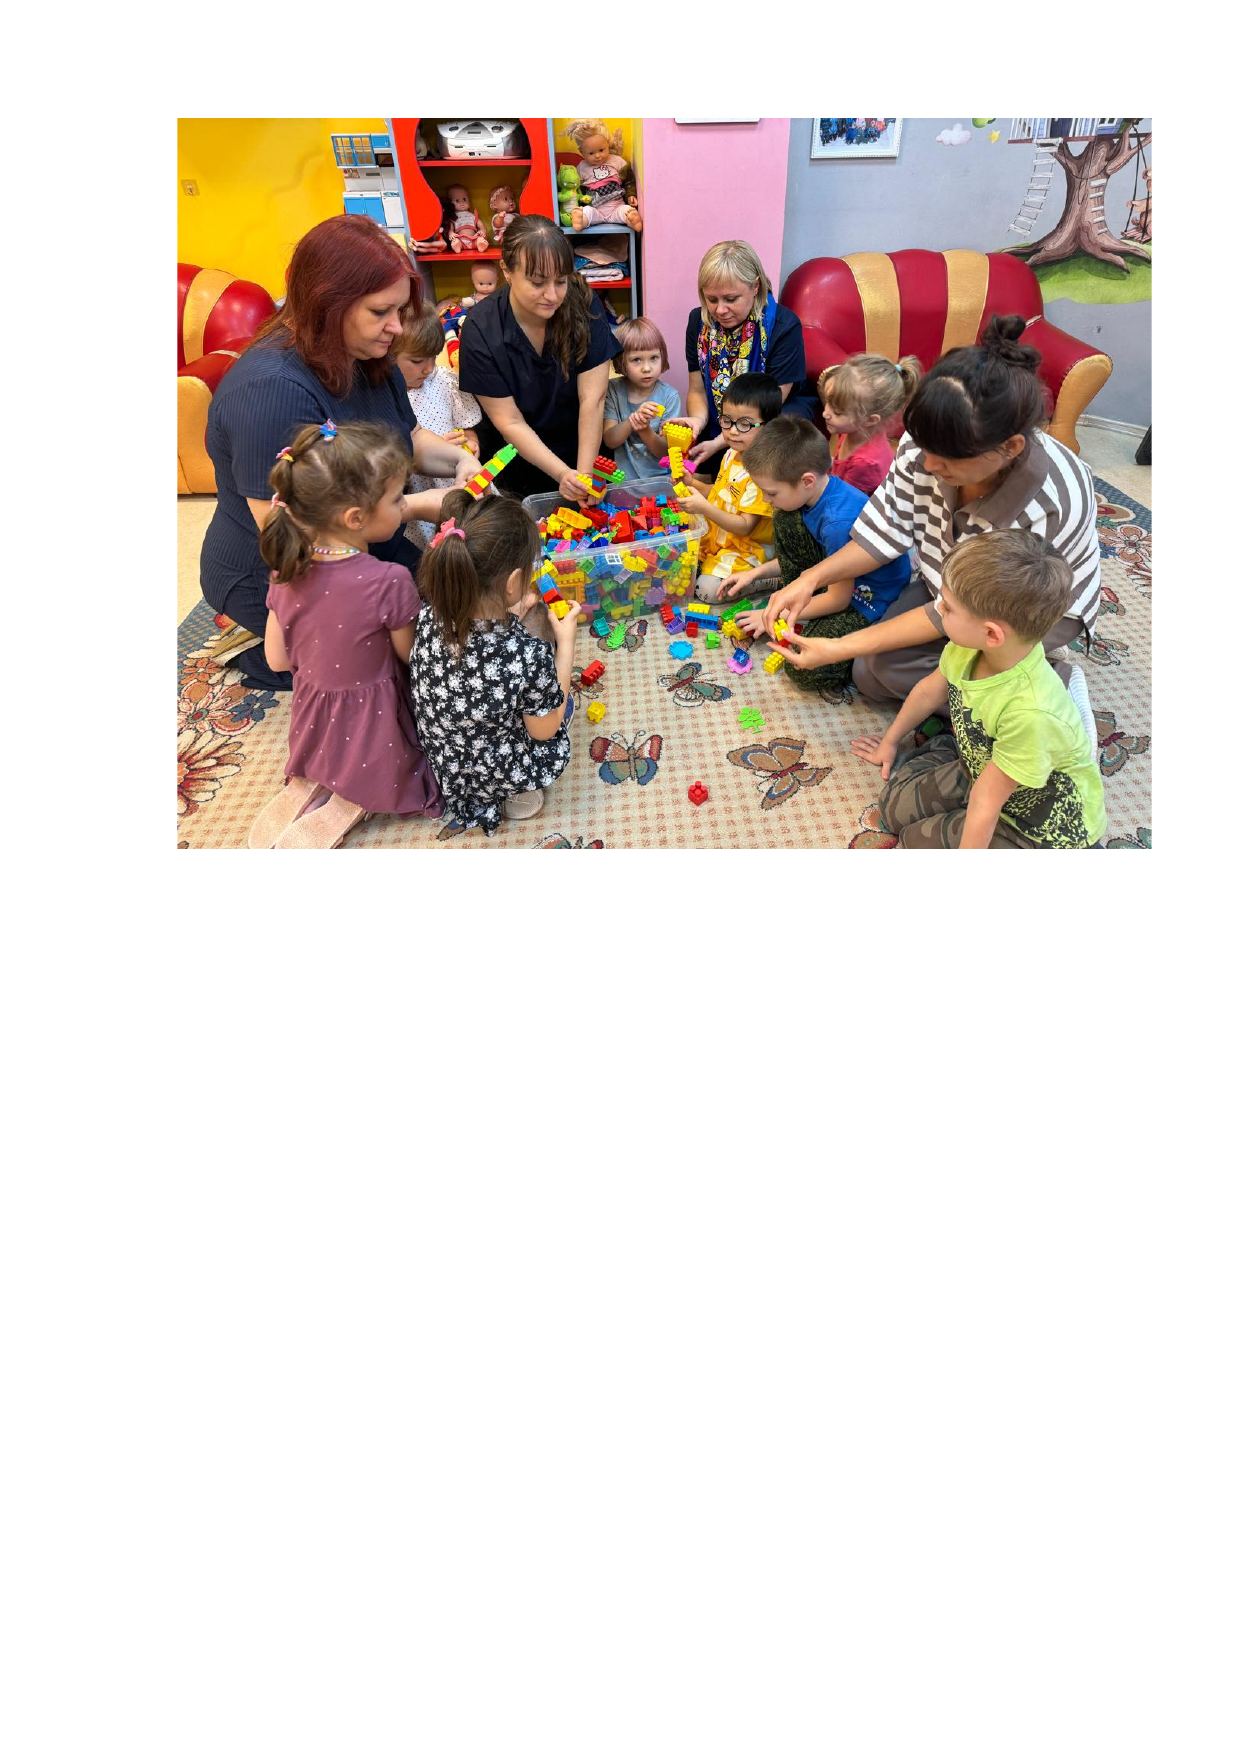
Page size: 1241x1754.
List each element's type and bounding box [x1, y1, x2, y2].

picture [177, 118, 1152, 849]
